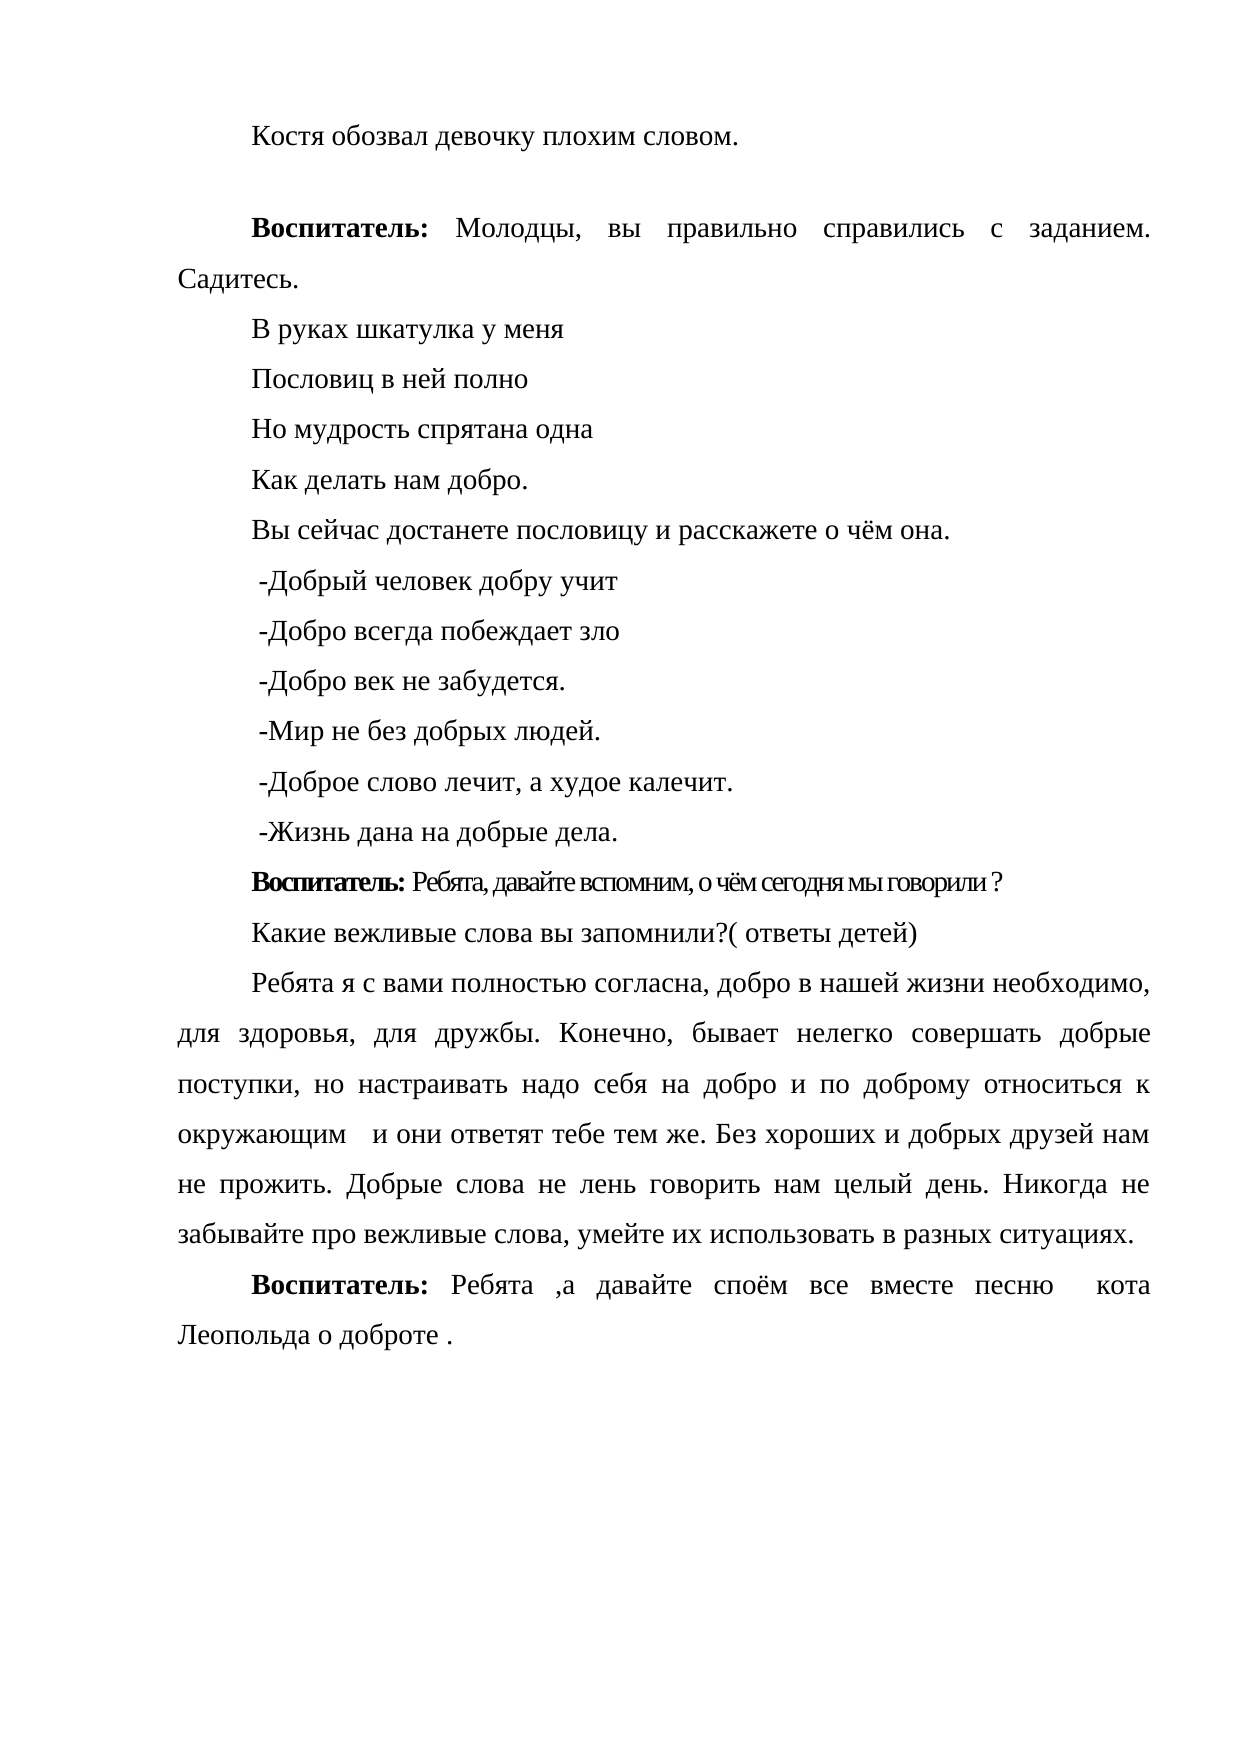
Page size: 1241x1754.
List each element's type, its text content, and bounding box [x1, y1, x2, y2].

text Ребята я с вами полностью согласна, добро в нашей жизни необходимо, для здоровья, для дружбы. Конечно, бывает нелегко совершать добрые поступки, но настраивать надо себя на добро и по доброму относиться к окружающим и они ответят тебе тем же. Без хороших и добрых друзей нам не прожить. Добрые слова не лень говорить нам целый день. Никогда не забывайте про вежливые слова, умейте их использовать в разных ситуациях. [177, 965, 1152, 1250]
text Как делать нам добро. [177, 462, 1152, 496]
text Воспитатель: Молодцы, вы правильно справились с заданием. Садитесь. [177, 210, 1152, 294]
text В руках шкатулка у меня [177, 311, 1152, 344]
text Но мудрость спрятана одна [177, 412, 1152, 445]
text -Доброе слово лечит, а худое калечит. [177, 764, 1152, 797]
text -Добро всегда побеждает зло [177, 613, 1152, 646]
text -Жизнь дана на добрые дела. [177, 814, 1152, 848]
text Костя обозвал девочку плохим словом. [177, 118, 1152, 152]
text Какие вежливые слова вы запомнили?( ответы детей) [177, 915, 1152, 948]
text Пословиц в ней полно [177, 361, 1152, 395]
text Воспитатель: Ребята, давайте вспомним, о чём сегодня мы говорили ? [177, 864, 1152, 898]
text -Добро век не забудется. [177, 663, 1152, 697]
text Вы сейчас достанете пословицу и расскажете о чём она. [177, 512, 1152, 546]
text Воспитатель: Ребята ,а давайте споём все вместе песню кота Леопольда о доброте . [177, 1267, 1152, 1351]
text -Мир не без добрых людей. [177, 713, 1152, 747]
text -Добрый человек добру учит [177, 563, 1152, 596]
